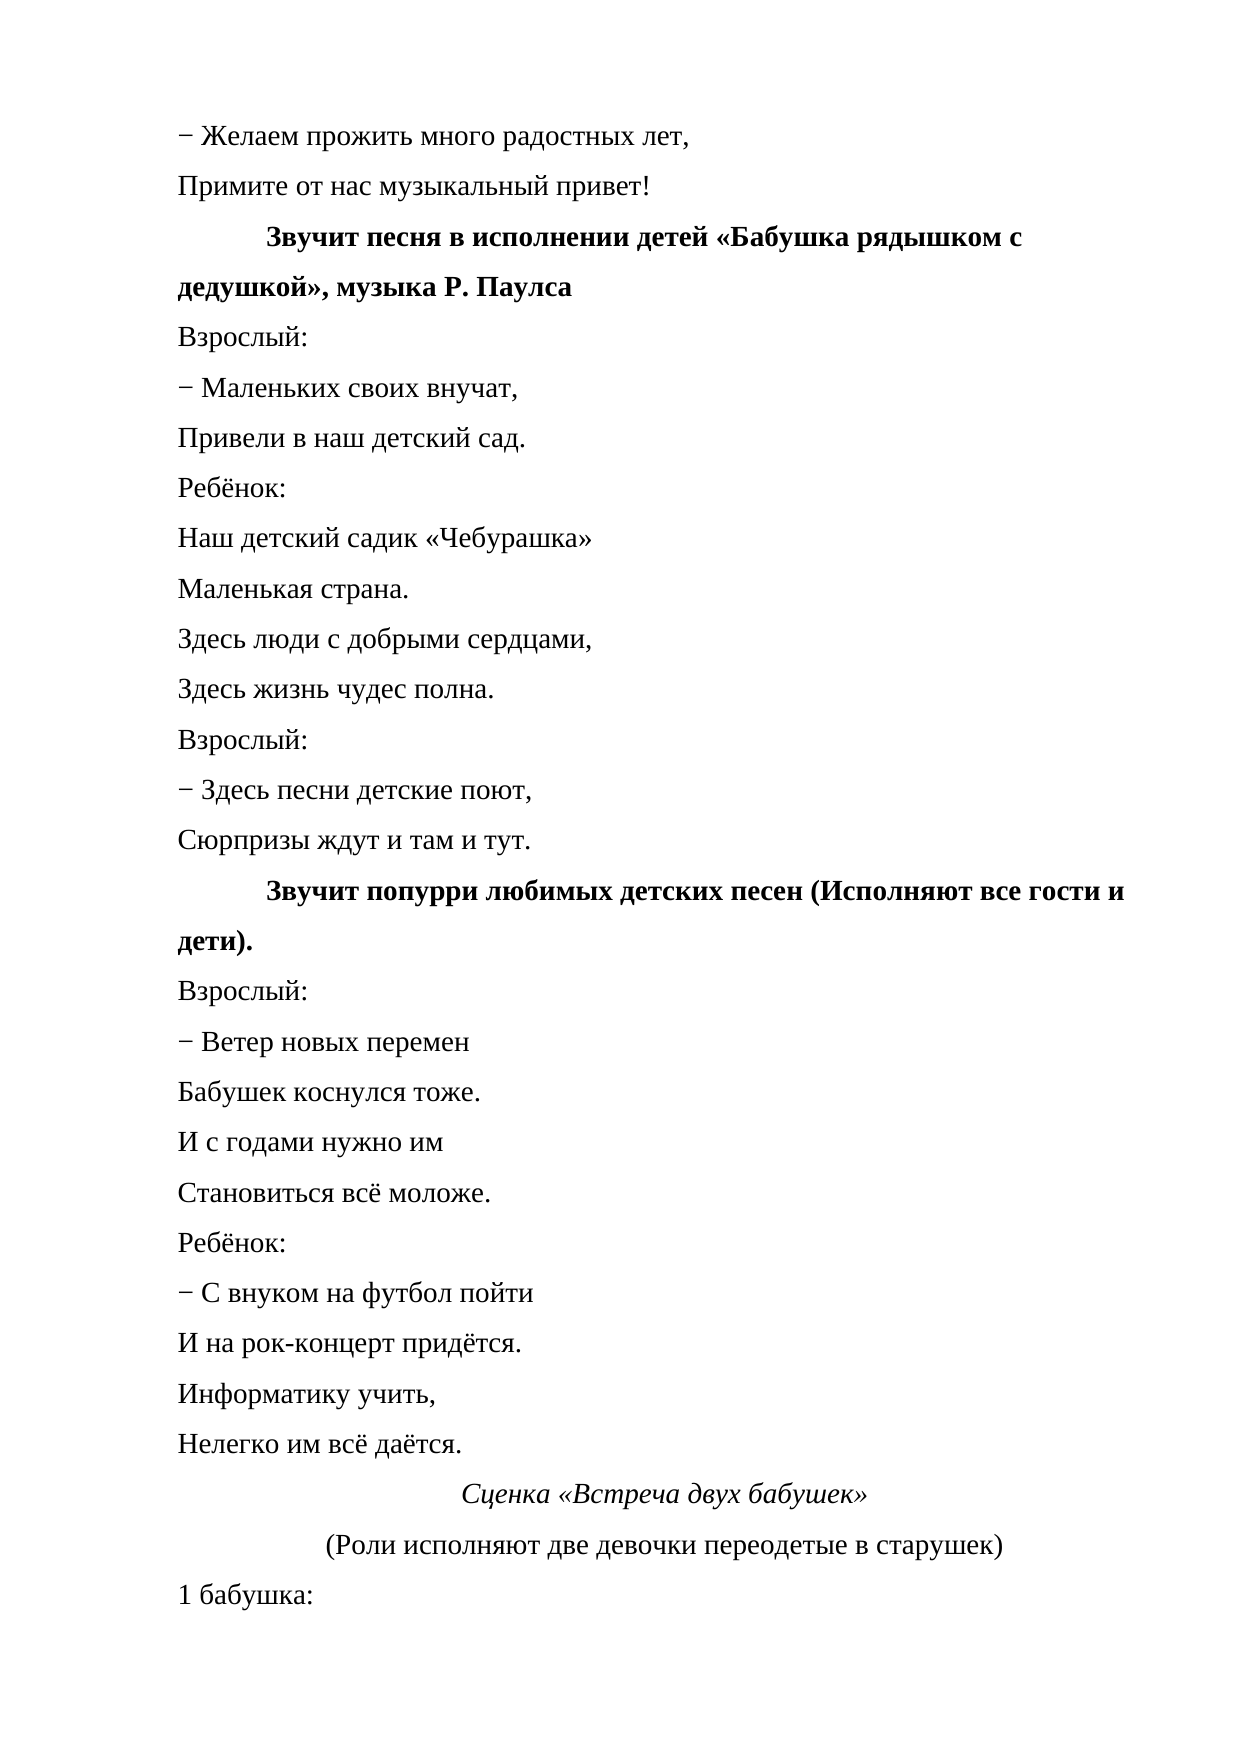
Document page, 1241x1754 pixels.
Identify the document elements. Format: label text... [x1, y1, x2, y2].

text − Ветер новых перемен [177, 1024, 1152, 1057]
text Примите от нас музыкальный привет! [177, 168, 1152, 202]
text − Желаем прожить много радостных лет, [177, 118, 1152, 152]
text Ребёнок: [177, 1225, 1152, 1258]
text Информатику учить, [177, 1376, 1152, 1409]
text − Здесь песни детские поют, [177, 772, 1152, 806]
text Взрослый: [177, 722, 1152, 755]
text Наш детский садик «Чебурашка» [177, 521, 1152, 554]
text (Роли исполняют две девочки переодетые в старушек) [177, 1527, 1152, 1560]
text 1 бабушка: [177, 1577, 1152, 1611]
text И на рок-концерт придётся. [177, 1326, 1152, 1359]
text Сюрпризы ждут и там и тут. [177, 822, 1152, 856]
text Здесь люди с добрыми сердцами, [177, 621, 1152, 655]
text − Маленьких своих внучат, [177, 370, 1152, 403]
text Бабушек коснулся тоже. [177, 1074, 1152, 1108]
text Звучит песня в исполнении детей «Бабушка рядышком с дедушкой», музыка Р. Паулса [177, 219, 1152, 303]
text Здесь жизнь чудес полна. [177, 672, 1152, 705]
text Ребёнок: [177, 470, 1152, 504]
text − С внуком на футбол пойти [177, 1275, 1152, 1309]
text Сценка «Встреча двух бабушек» [177, 1477, 1152, 1510]
text Нелегко им всё даётся. [177, 1426, 1152, 1460]
text Взрослый: [177, 319, 1152, 353]
text Становиться всё моложе. [177, 1175, 1152, 1208]
text Привели в наш детский сад. [177, 420, 1152, 453]
text Звучит попурри любимых детских песен (Исполняют все гости и дети). [177, 873, 1152, 957]
text Маленькая страна. [177, 571, 1152, 604]
text Взрослый: [177, 973, 1152, 1007]
text И с годами нужно им [177, 1124, 1152, 1158]
